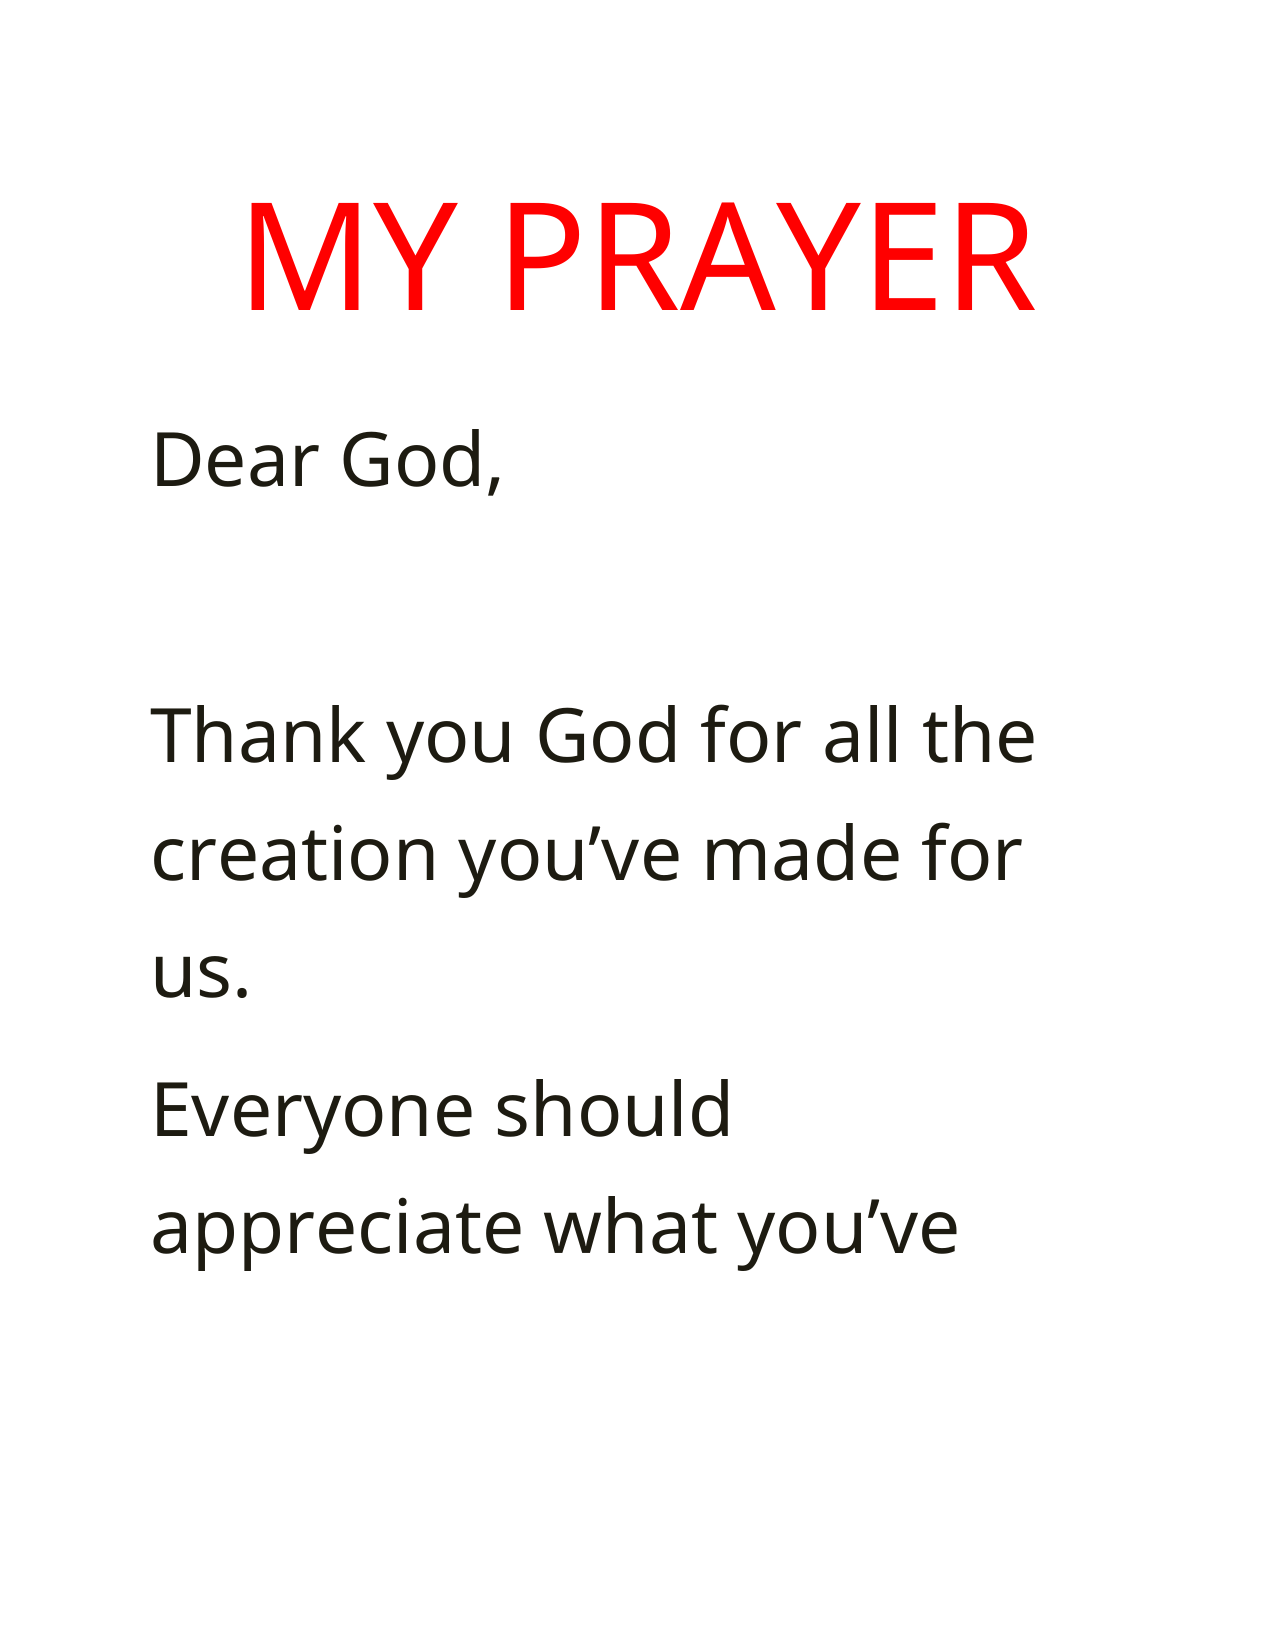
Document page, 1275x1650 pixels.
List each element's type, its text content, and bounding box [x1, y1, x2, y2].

text Dear God, [150, 406, 1125, 508]
text Thank you God for all the creation you’ve made for us. [150, 682, 1125, 1019]
text MY PRAYER [150, 150, 1125, 354]
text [150, 1056, 1125, 1275]
